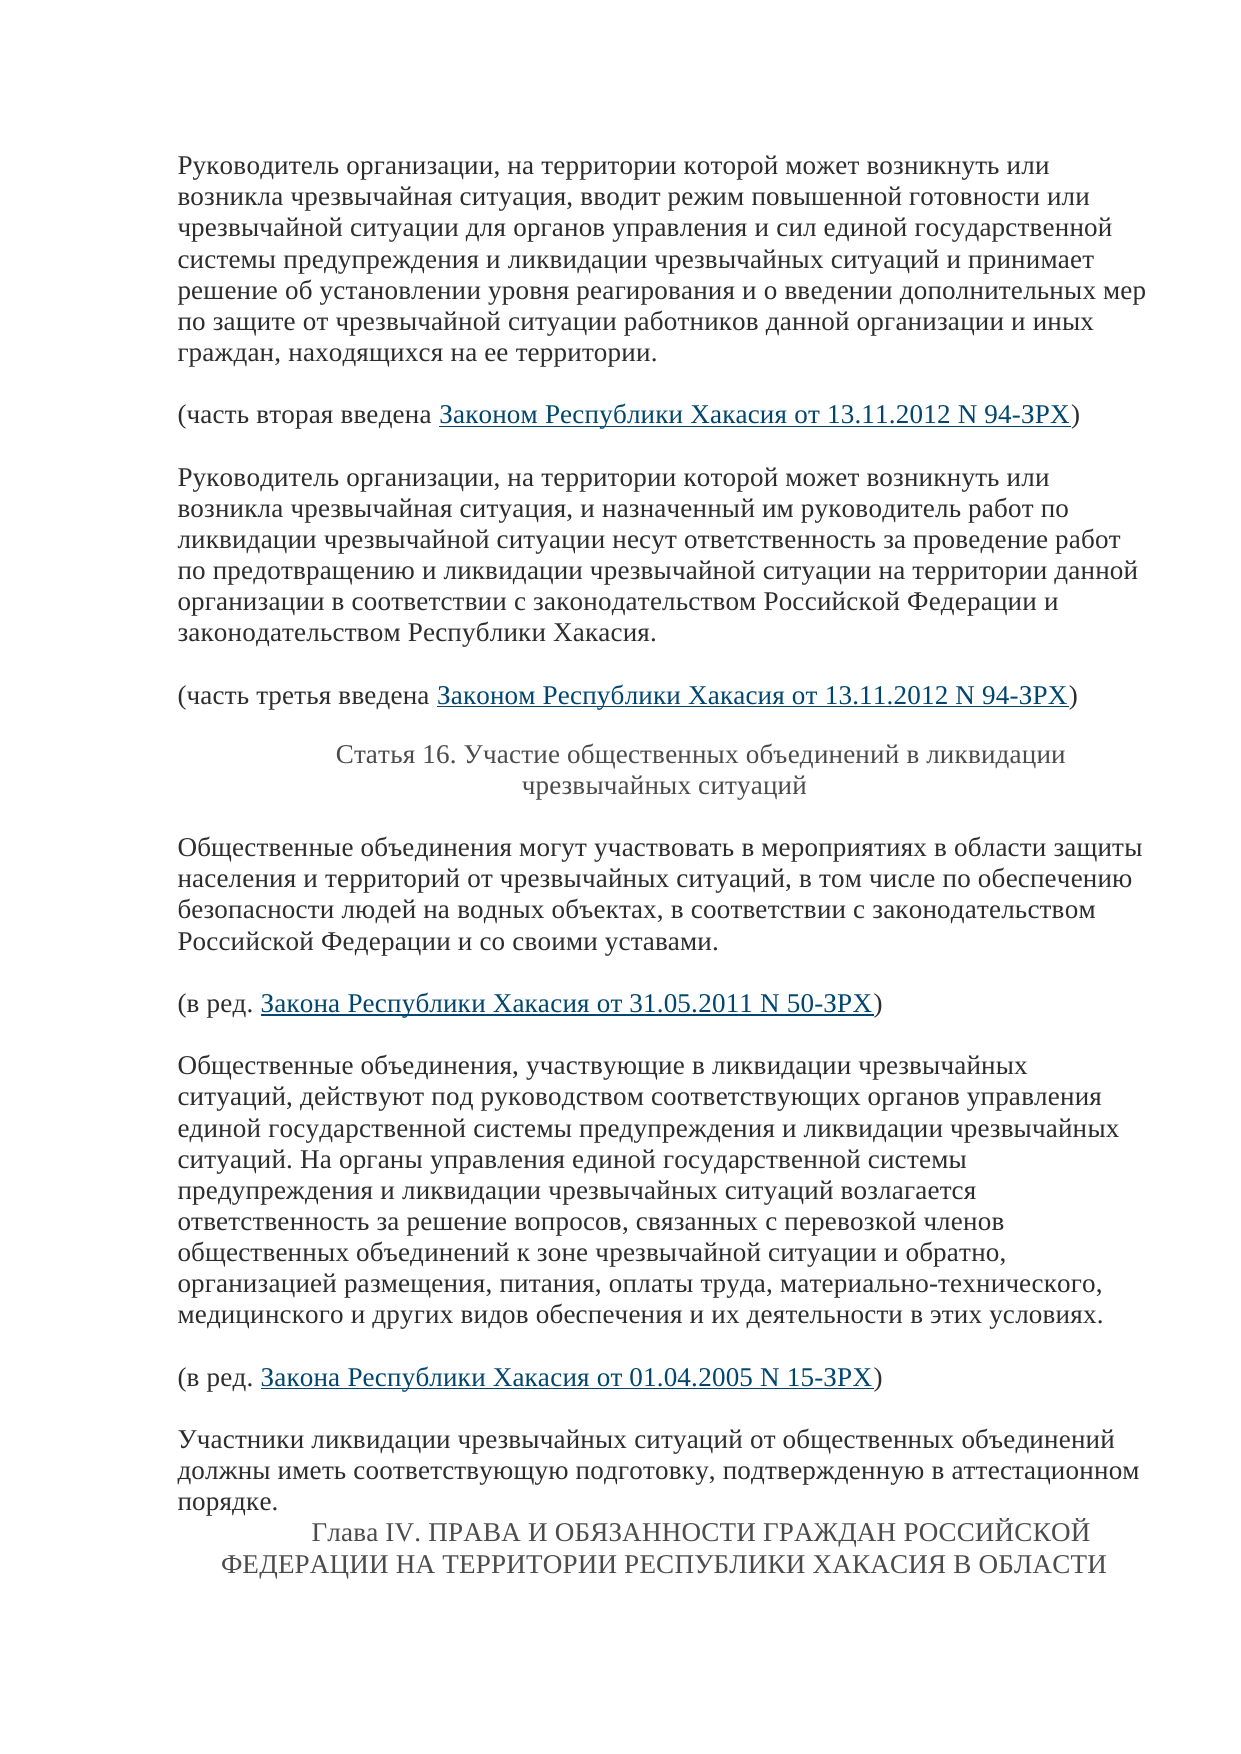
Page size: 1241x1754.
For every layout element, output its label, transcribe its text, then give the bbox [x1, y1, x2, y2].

text Общественные объединения могут участвовать в мероприятиях в области защиты населения и территорий от чрезвычайных ситуаций, в том числе по обеспечению безопасности людей на водных объектах, в соответствии с законодательством Российской Федерации и со своими уставами. (в ред. Закона Республики Хакасия от 31.05.2011 N 50-ЗРХ) Общественные объединения, участвующие в ликвидации чрезвычайных ситуаций, действуют под руководством соответствующих органов управления единой государственной системы предупреждения и ликвидации чрезвычайных ситуаций. На органы управления единой государственной системы предупреждения и ликвидации чрезвычайных ситуаций возлагается ответственность за решение вопросов, связанных с перевозкой членов общественных объединений к зоне чрезвычайной ситуации и обратно, организацией размещения, питания, оплаты труда, материально-технического, медицинского и других видов обеспечения и их деятельности в этих условиях. (в ред. Закона Республики Хакасия от 01.04.2005 N 15-ЗРХ) Участники ликвидации чрезвычайных ситуаций от общественных объединений должны иметь соответствующую подготовку, подтвержденную в аттестационном порядке. [177, 800, 1152, 1517]
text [177, 118, 1152, 738]
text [177, 1517, 1152, 1579]
text Статья 16. Участие общественных объединений в ликвидации чрезвычайных ситуаций [177, 738, 1152, 800]
